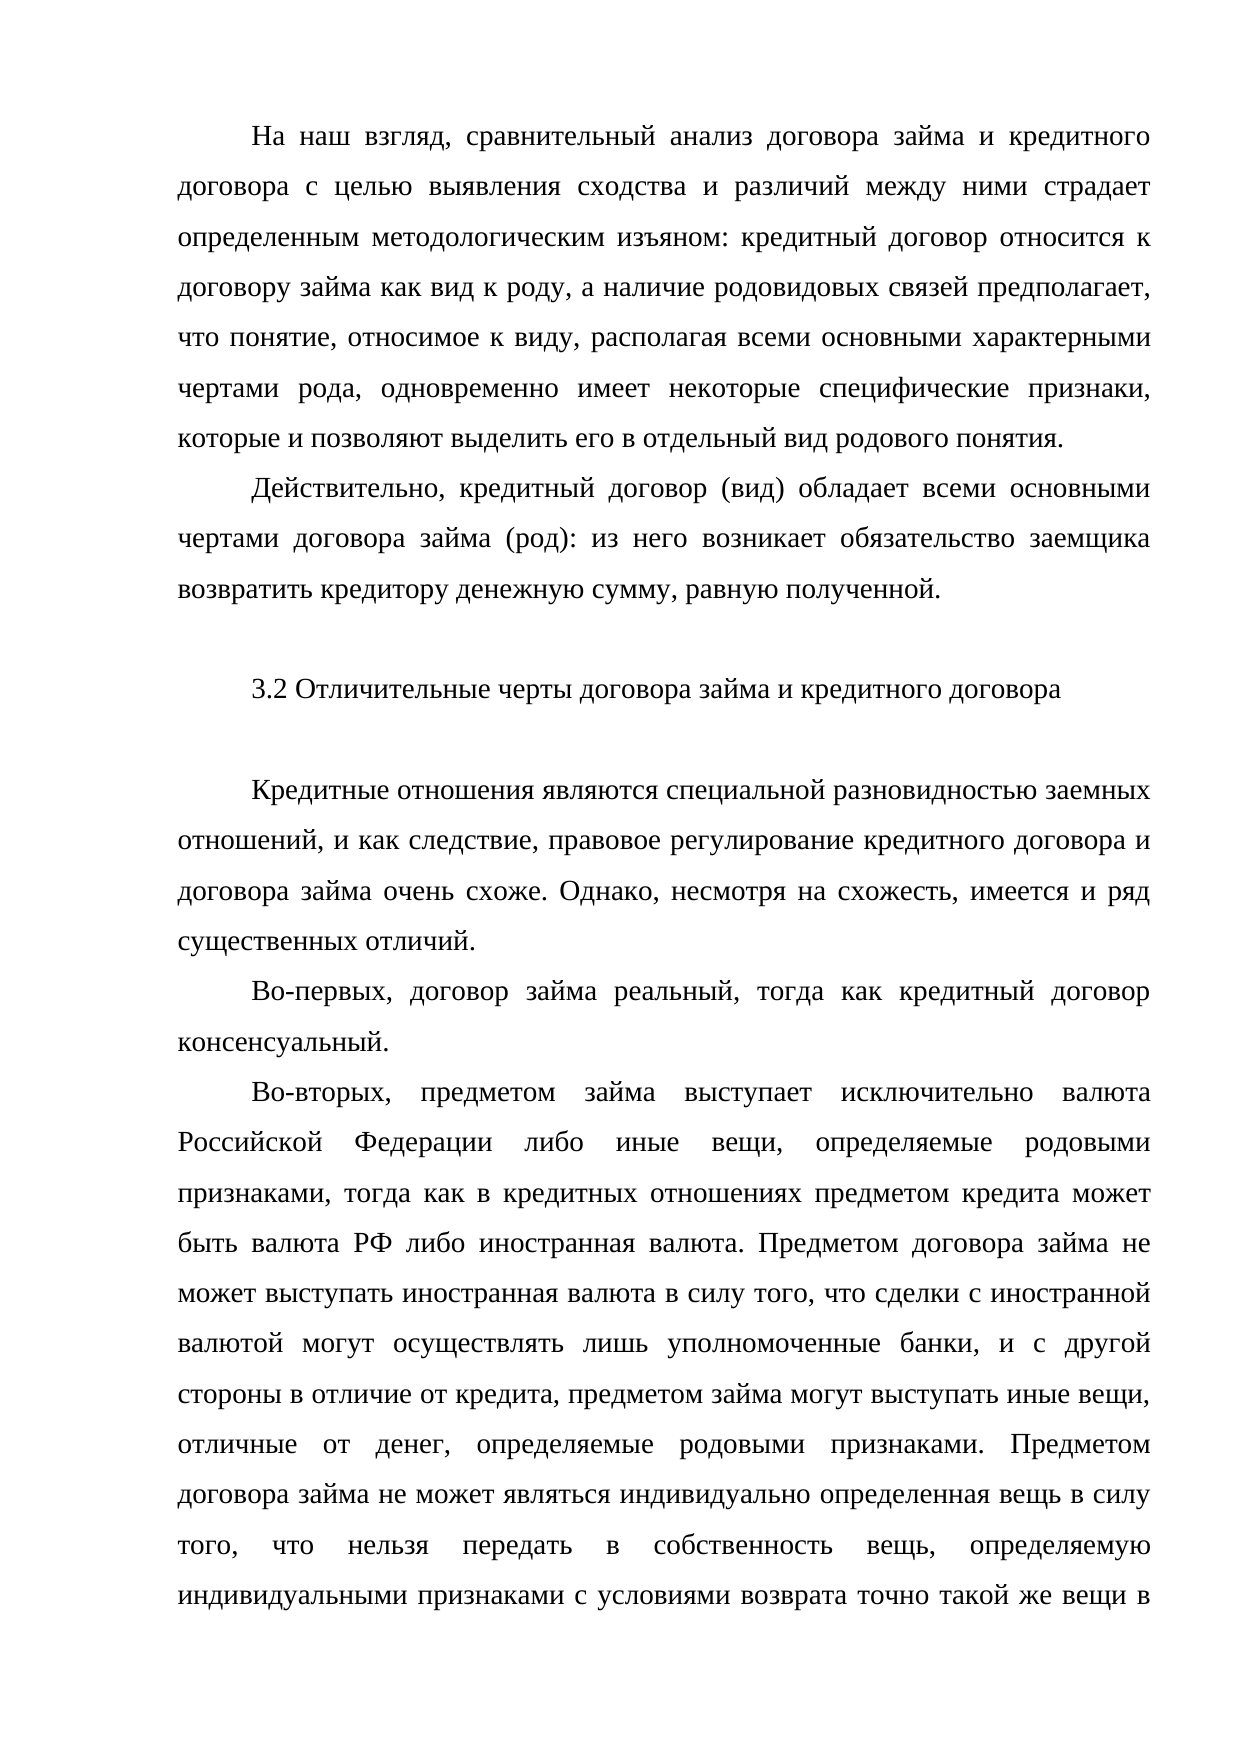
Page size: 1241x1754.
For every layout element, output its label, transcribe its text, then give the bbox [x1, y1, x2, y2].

text Во-первых, договор займа реальный, тогда как кредитный договор консенсуальный. [177, 973, 1152, 1057]
text 3.2 Отличительные черты договора займа и кредитного договора [177, 672, 1152, 705]
text На наш взгляд, сравнительный анализ договора займа и кредитного договора с целью выявления сходства и различий между ними страдает определенным методологическим изъяном: кредитный договор относится к договору займа как вид к роду, а наличие родовидовых связей предполагает, что понятие, относимое к виду, располагая всеми основными характерными чертами рода, одновременно имеет некоторые специфические признаки, которые и позволяют выделить его в отдельный вид родового понятия. [177, 118, 1152, 453]
text Кредитные отношения являются специальной разновидностью заемных отношений, и как следствие, правовое регулирование кредитного договора и договора займа очень схоже. Однако, несмотря на схожесть, имеется и ряд существенных отличий. [177, 772, 1152, 957]
text Действительно, кредитный договор (вид) обладает всеми основными чертами договора займа (род): из него возникает обязательство заемщика возвратить кредитору денежную сумму, равную полученной. [177, 470, 1152, 604]
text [177, 1074, 1152, 1611]
